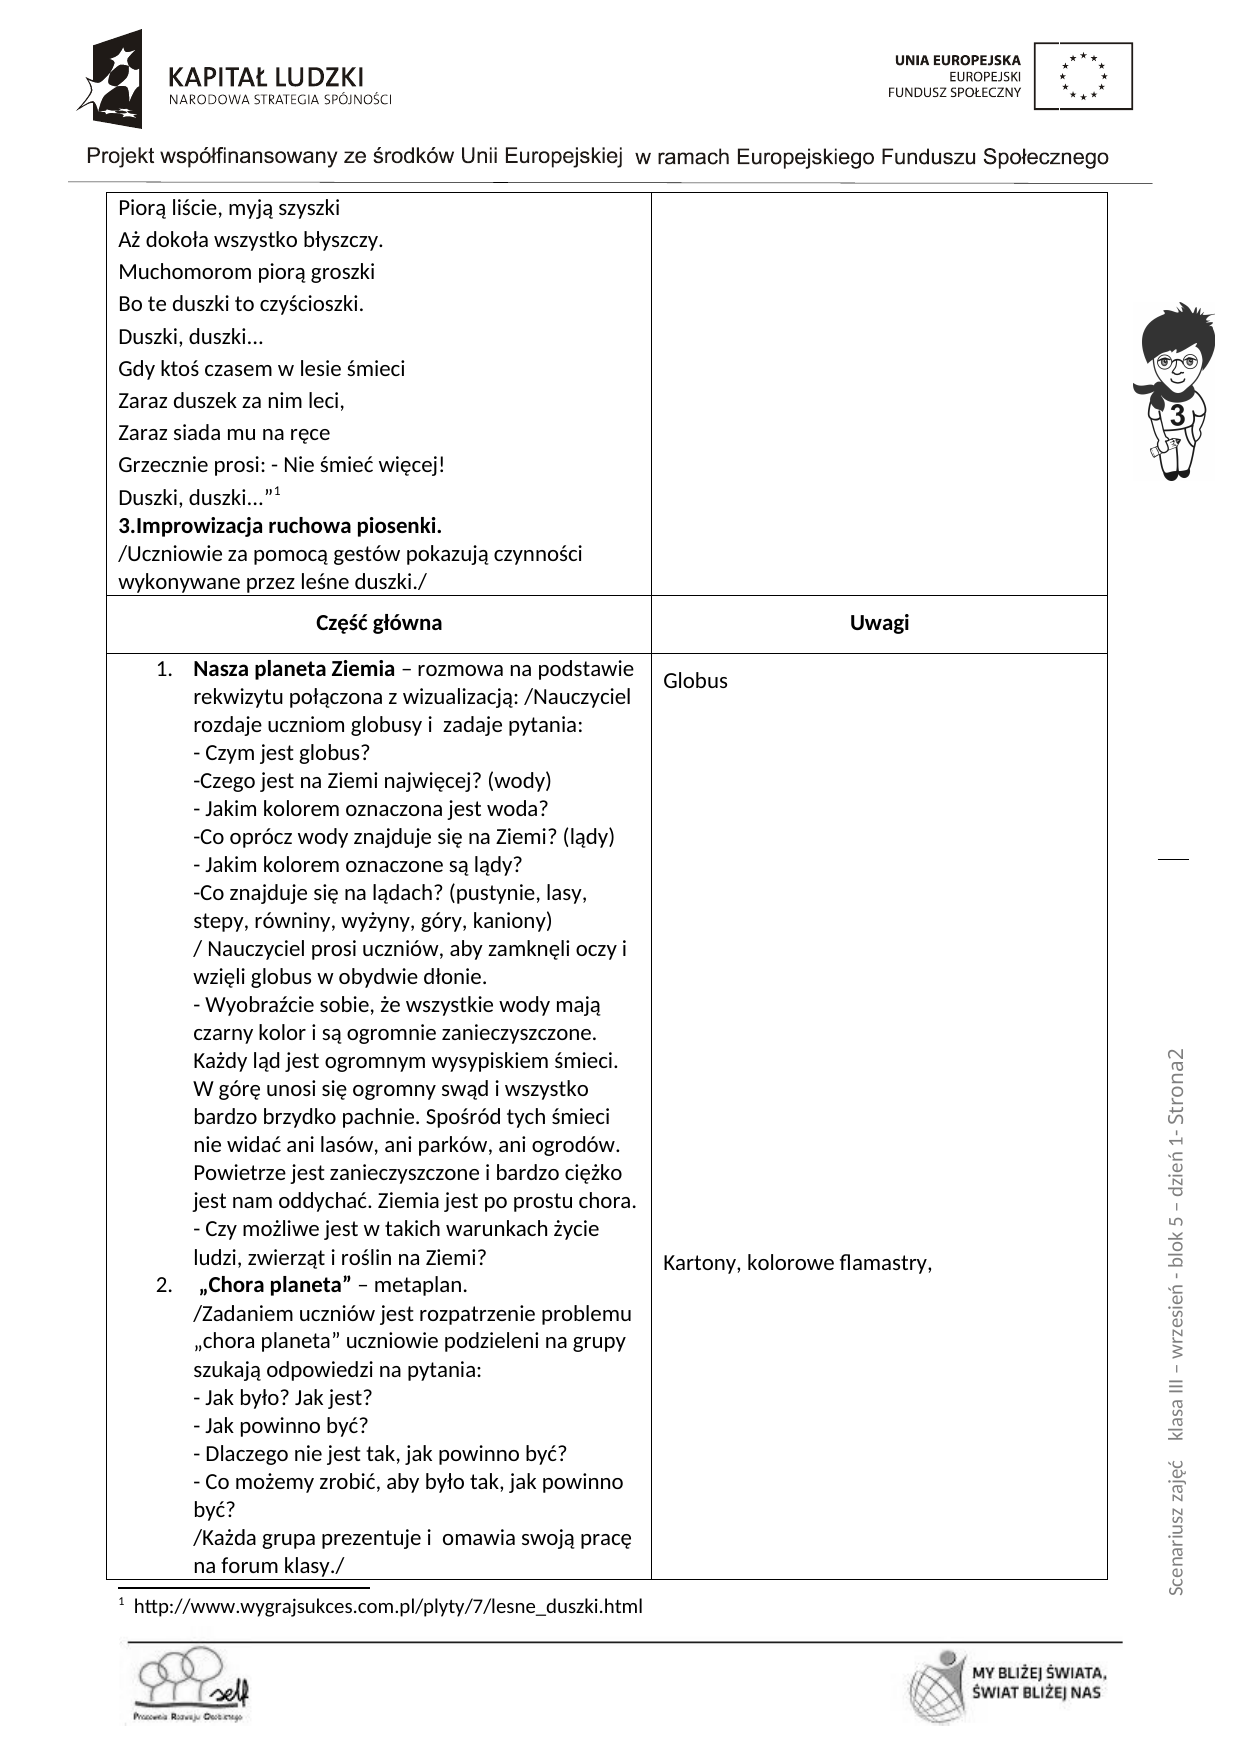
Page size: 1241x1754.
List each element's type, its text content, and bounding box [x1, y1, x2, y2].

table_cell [107, 654, 651, 1579]
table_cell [652, 654, 1107, 1579]
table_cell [107, 193, 651, 595]
picture [119, 1626, 1123, 1726]
table_cell Uwagi [652, 596, 1107, 653]
picture [1133, 302, 1215, 481]
table_cell [652, 193, 1107, 595]
table_cell Część główna [107, 596, 651, 653]
